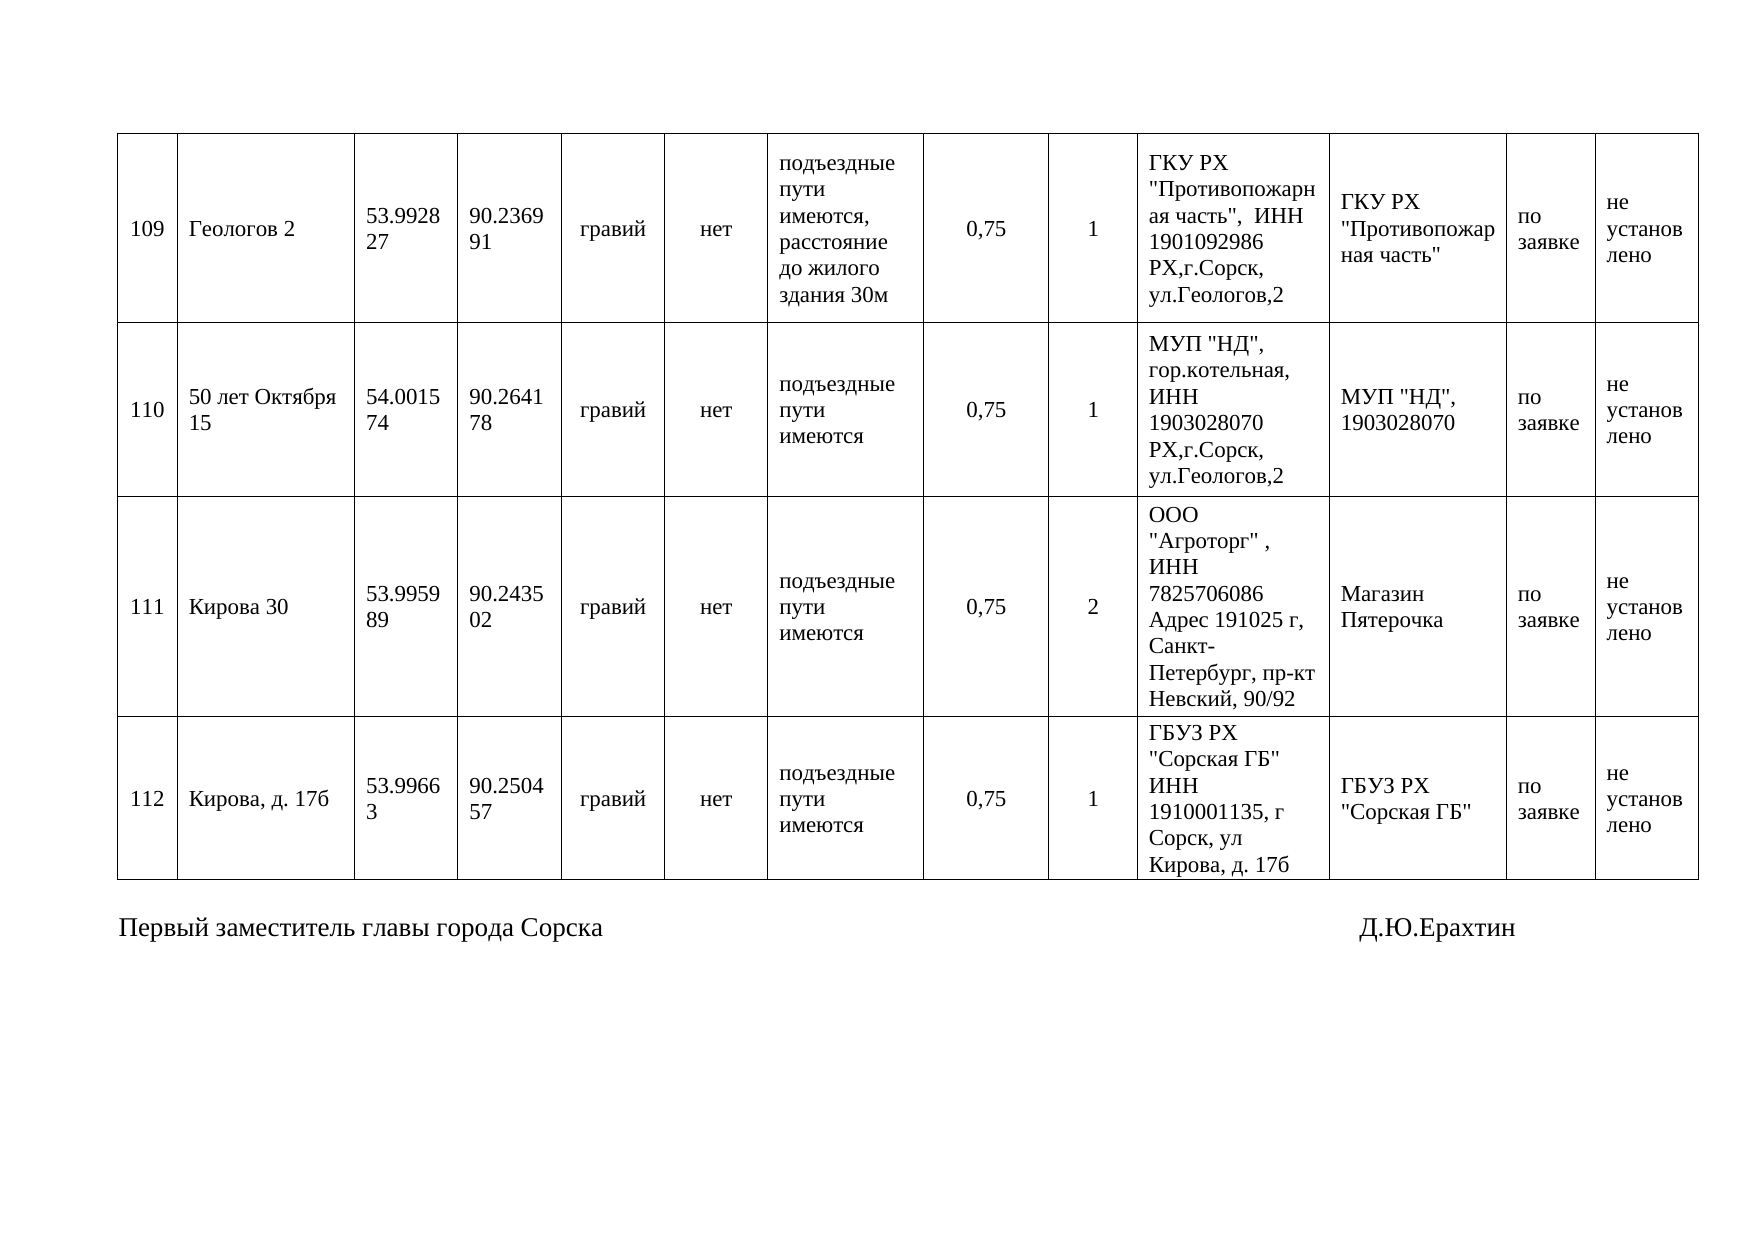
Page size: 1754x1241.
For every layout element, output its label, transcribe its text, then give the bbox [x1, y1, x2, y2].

table_cell не установлено [1596, 134, 1698, 322]
table_cell 90.243502 [458, 497, 561, 716]
table_cell 109 [118, 134, 177, 322]
table_cell 90.264178 [458, 323, 561, 496]
table_cell по заявке [1507, 717, 1595, 879]
table_cell по заявке [1507, 497, 1595, 716]
table_cell МУП "НД", гор.котельная, ИНН 1903028070 РХ,г.Сорск, ул.Геологов,2 [1138, 323, 1329, 496]
text Первый заместитель главы города Сорска Д.Ю.Ерахтин [118, 912, 1709, 943]
table_cell 1 [1049, 134, 1137, 322]
table_cell Магазин Пятерочка [1330, 497, 1506, 716]
table_cell не установлено [1596, 497, 1698, 716]
table_cell гравий [562, 717, 664, 879]
table_cell 1 [1049, 323, 1137, 496]
table_cell нет [665, 134, 767, 322]
table_cell Кирова, д. 17б [178, 717, 354, 879]
table_cell по заявке [1507, 134, 1595, 322]
table_cell ГКУ РХ "Противопожарная часть" [1330, 134, 1506, 322]
table_cell 0,75 [924, 717, 1048, 879]
table_cell Геологов 2 [178, 134, 354, 322]
table_cell 112 [118, 717, 177, 879]
table_cell 90.250457 [458, 717, 561, 879]
table_cell подъездные пути имеются, расстояние до жилого здания 30м [768, 134, 923, 322]
table_cell 53.99663 [355, 717, 457, 879]
table_cell не установлено [1596, 323, 1698, 496]
table_cell 0,75 [924, 134, 1048, 322]
table_cell ГБУЗ РХ "Сорская ГБ" ИНН 1910001135, г Сорск, ул Кирова, д. 17б [1138, 717, 1329, 879]
table_cell ГБУЗ РХ "Сорская ГБ" [1330, 717, 1506, 879]
table_cell 110 [118, 323, 177, 496]
table_cell 50 лет Октября 15 [178, 323, 354, 496]
table_cell не установлено [1596, 717, 1698, 879]
table_cell нет [665, 323, 767, 496]
table_cell 2 [1049, 497, 1137, 716]
table_cell 111 [118, 497, 177, 716]
table_cell нет [665, 497, 767, 716]
table_cell 0,75 [924, 497, 1048, 716]
table_cell ООО "Агроторг" , ИНН 7825706086 Адрес 191025 г, Санкт-Петербург, пр-кт Невский, 90/92 [1138, 497, 1329, 716]
table_cell 53.992827 [355, 134, 457, 322]
table_cell подъездные пути имеются [768, 323, 923, 496]
table_cell гравий [562, 134, 664, 322]
table_cell гравий [562, 497, 664, 716]
table_cell Кирова 30 [178, 497, 354, 716]
table_cell подъездные пути имеются [768, 717, 923, 879]
table_cell ГКУ РХ "Противопожарная часть", ИНН 1901092986 РХ,г.Сорск, ул.Геологов,2 [1138, 134, 1329, 322]
table_cell 53.995989 [355, 497, 457, 716]
table_cell 1 [1049, 717, 1137, 879]
table_cell 90.236991 [458, 134, 561, 322]
table_cell гравий [562, 323, 664, 496]
table_cell нет [665, 717, 767, 879]
table_cell подъездные пути имеются [768, 497, 923, 716]
table_cell по заявке [1507, 323, 1595, 496]
table_cell 0,75 [924, 323, 1048, 496]
table_cell МУП "НД", 1903028070 [1330, 323, 1506, 496]
table_cell 54.001574 [355, 323, 457, 496]
